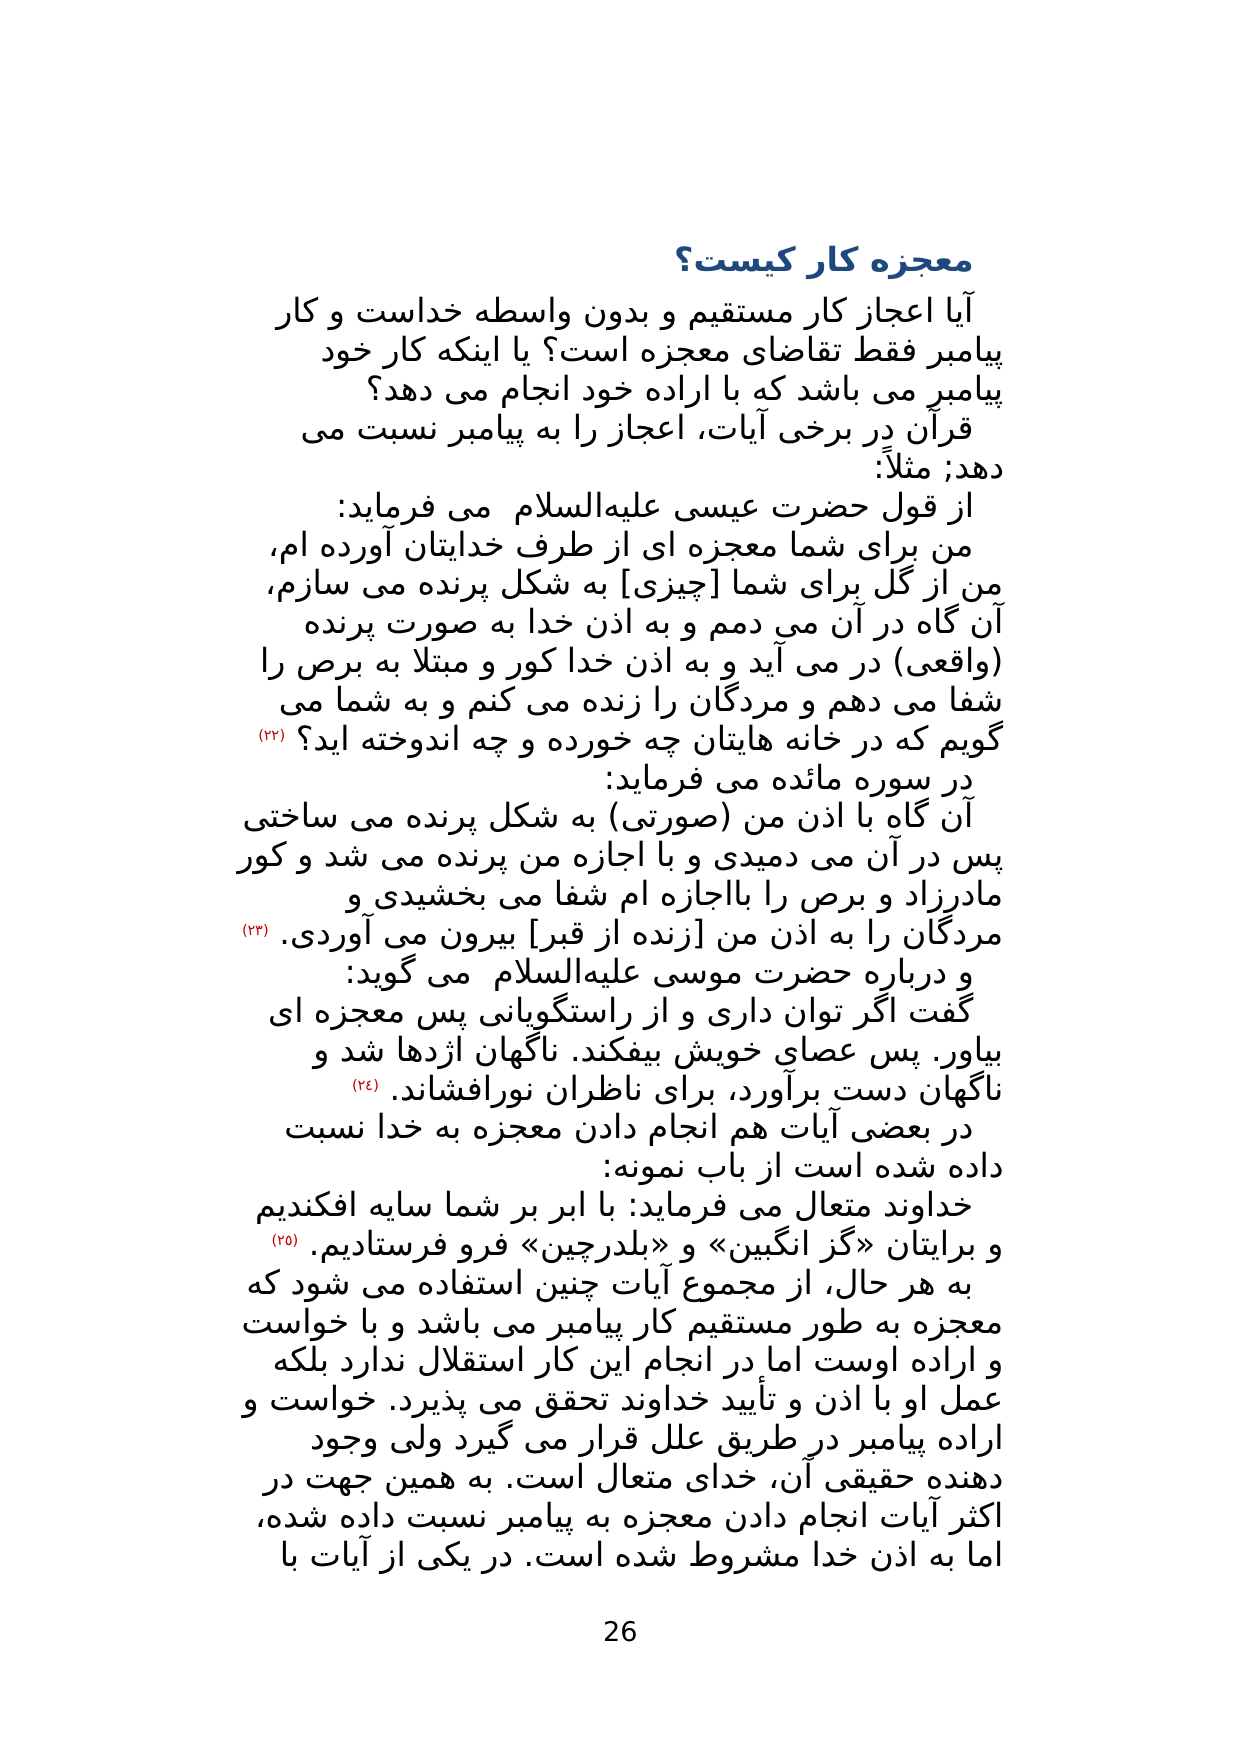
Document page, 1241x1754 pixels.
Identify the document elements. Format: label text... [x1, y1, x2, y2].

text آن گاه با اذن من (صورتى) به شكل پرنده مى ساختى پس در آن مى دميدى و با اجازه من پرنده مى شد و كور مادرزاد و برص را بااجازه ام شفا مى بخشيدى و مردگان را به اذن من [زنده از قبر] بيرون مى آوردى. (٢٣) [236, 797, 1004, 952]
text گفت اگر توان دارى و از راستگويانى پس معجزه اى بياور. پس عصاى خويش بيفكند. ناگهان اژدها شد و ناگهان دست برآورد، براى ناظران نورافشاند. (٢٤) [236, 991, 1004, 1108]
subtitle معجزه كار كيست؟ [236, 241, 1004, 279]
text آيا اعجاز كار مستقيم و بدون واسطه خداست و كار پيامبر فقط تقاضاى معجزه است؟ يا اينكه كار خود پيامبر مى باشد كه با اراده خود انجام مى دهد؟ [236, 292, 1004, 408]
text از قول حضرت عيسى عليه‌السلام مى فرمايد: [236, 486, 1004, 525]
text خداوند متعال مى فرمايد: با ابر بر شما سايه افكنديم و برايتان «گز انگبين» و «بلدرچين» فرو فرستاديم. (٢٥) [236, 1186, 1004, 1263]
text در بعضى آيات هم انجام دادن معجزه به خدا نسبت داده شده است از باب نمونه: [236, 1108, 1004, 1186]
text قرآن در برخى آيات، اعجاز را به پيامبر نسبت مى دهد; مثلاً: [236, 408, 1004, 486]
text و درباره حضرت موسى عليه‌السلام مى گويد: [236, 952, 1004, 991]
text در سوره مائده مى فرمايد: [236, 758, 1004, 797]
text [236, 1263, 1004, 1574]
text من براى شما معجزه اى از طرف خدايتان آورده ام، من از گل براى شما [چيزى] به شكل پرنده مى سازم، آن گاه در آن مى دمم و به اذن خدا به صورت پرنده (واقعى) در مى آيد و به اذن خدا كور و مبتلا به برص را شفا مى دهم و مردگان را زنده مى كنم و به شما مى گويم كه در خانه هايتان چه خورده و چه اندوخته ايد؟ (٢٢) [236, 525, 1004, 758]
